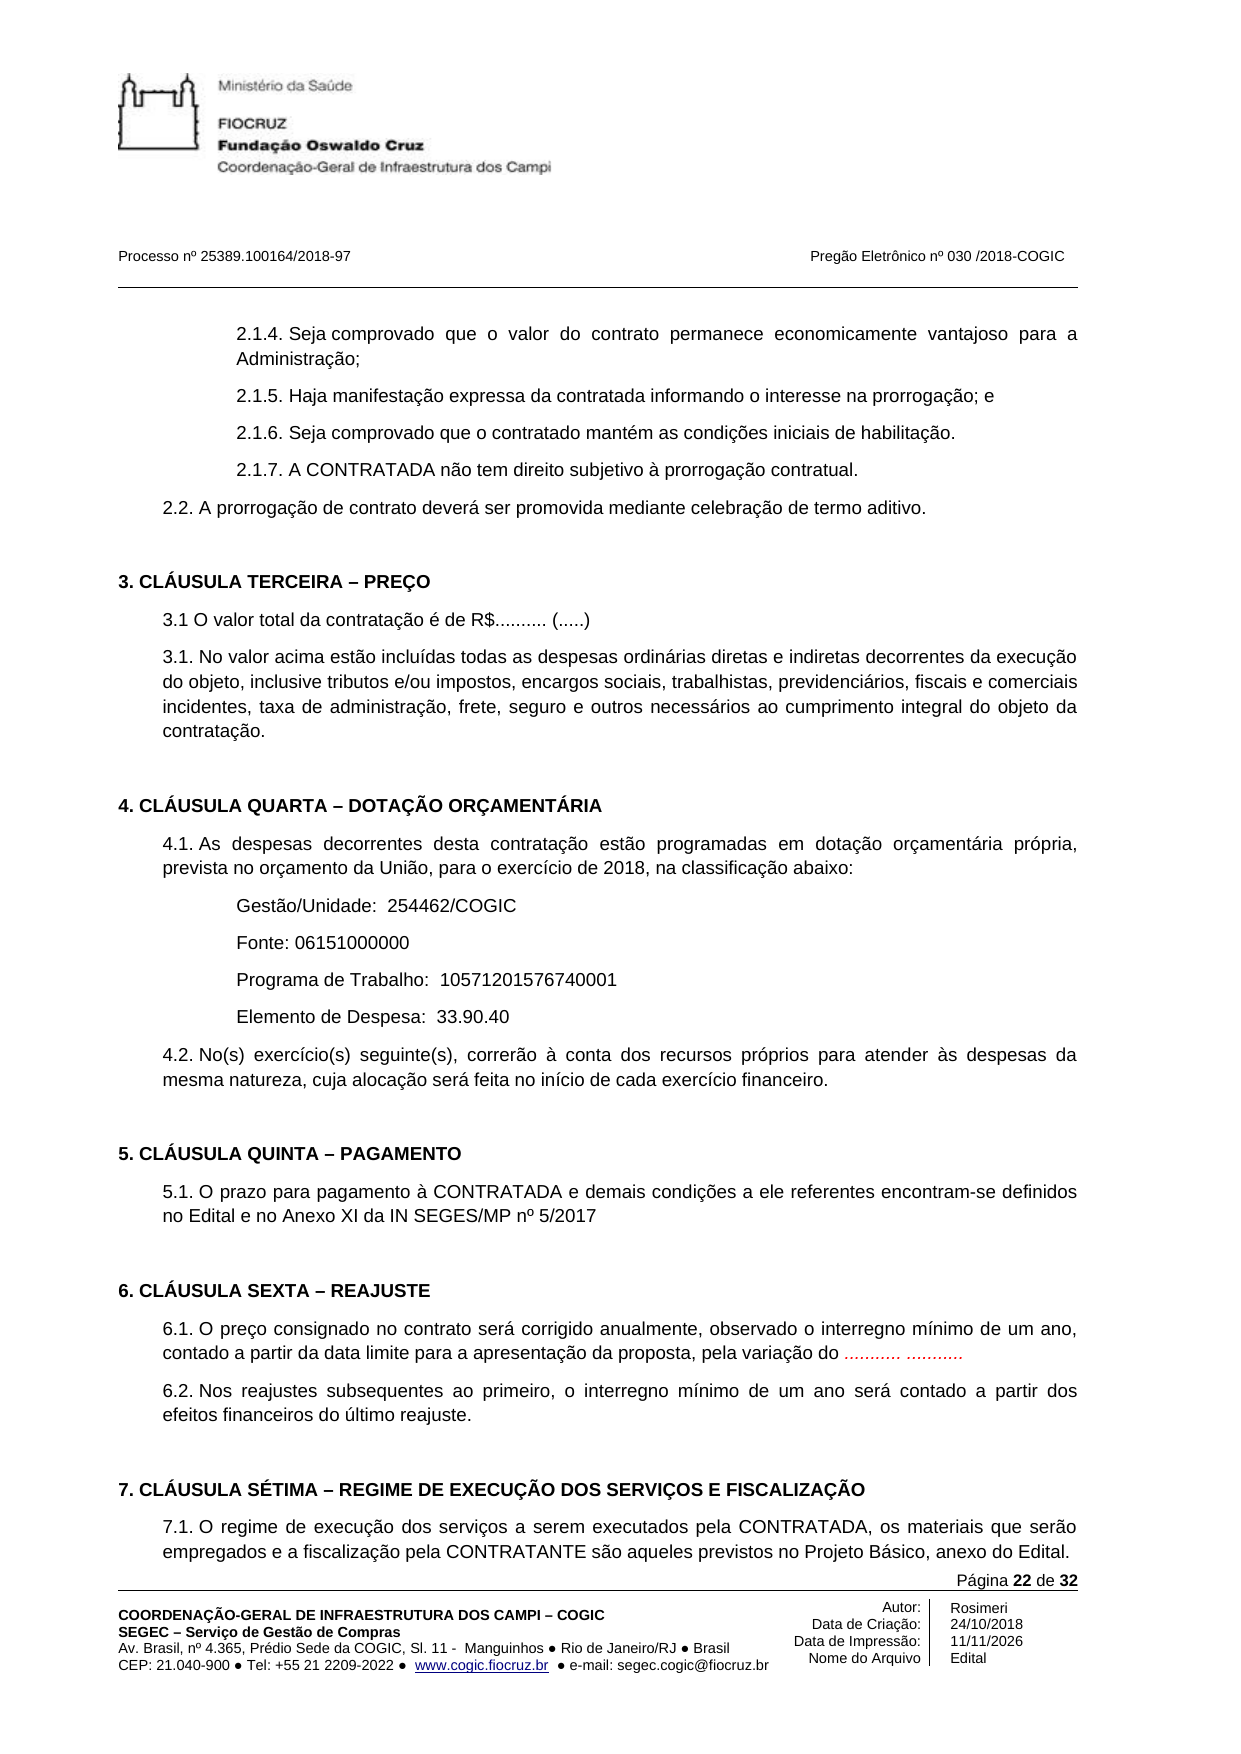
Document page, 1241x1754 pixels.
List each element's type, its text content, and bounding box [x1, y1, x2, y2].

list CLÁUSULA SÉTIMA – REGIME DE EXECUÇÃO DOS SERVIÇOS E FISCALIZAÇÃO [118, 1479, 1078, 1501]
list CLÁUSULA QUINTA – PAGAMENTO [118, 1143, 1078, 1165]
text Fonte: 06151000000 [236, 932, 1078, 953]
list No(s) exercício(s) seguinte(s), correrão à conta dos recursos próprios para atender às despesas da mesma natureza, cuja alocação será feita no início de cada exercício financeiro. [162, 1044, 1078, 1090]
list Seja comprovado que o contratado mantém as condições iniciais de habilitação. [236, 422, 1078, 443]
text Elemento de Despesa: 33.90.40 [236, 1006, 1078, 1028]
list O regime de execução dos serviços a serem executados pela CONTRATADA, os materiais que serão empregados e a fiscalização pela CONTRATANTE são aqueles previstos no Projeto Básico, anexo do Edital. [162, 1516, 1078, 1563]
list Nos reajustes subsequentes ao primeiro, o interregno mínimo de um ano será contado a partir dos efeitos financeiros do último reajuste. [162, 1379, 1078, 1426]
list As despesas decorrentes desta contratação estão programadas em dotação orçamentária própria, prevista no orçamento da União, para o exercício de 2018, na classificação abaixo: [162, 832, 1078, 879]
text 3.1 O valor total da contratação é de R$.......... (.....) [162, 609, 1078, 630]
list A prorrogação de contrato deverá ser promovida mediante celebração de termo aditivo. [162, 497, 1078, 518]
list A CONTRATADA não tem direito subjetivo à prorrogação contratual. [236, 459, 1078, 481]
text Programa de Trabalho: 10571201576740001 [236, 969, 1078, 991]
text Gestão/Unidade: 254462/COGIC [236, 894, 1078, 916]
list Haja manifestação expressa da contratada informando o interesse na prorrogação; e [236, 385, 1078, 406]
list No valor acima estão incluídas todas as despesas ordinárias diretas e indiretas decorrentes da execução do objeto, inclusive tributos e/ou impostos, encargos sociais, trabalhistas, previdenciários, fiscais e comerciais incidentes, taxa de administração, frete, seguro e outros necessários ao cumprimento integral do objeto da contratação. [162, 646, 1078, 742]
list O prazo para pagamento à CONTRATADA e demais condições a ele referentes encontram-se definidos no Edital e no Anexo XI da IN SEGES/MP nº 5/2017 [162, 1181, 1078, 1227]
list CLÁUSULA SEXTA – REAJUSTE [118, 1280, 1078, 1302]
list O preço consignado no contrato será corrigido anualmente, observado o interregno mínimo de um ano, contado a partir da data limite para a apresentação da proposta, pela variação do ........... ........... [162, 1317, 1078, 1364]
picture [118, 73, 552, 175]
list CLÁUSULA TERCEIRA – PREÇO [118, 571, 1078, 593]
list CLÁUSULA QUARTA – DOTAÇÃO ORÇAMENTÁRIA [118, 795, 1078, 817]
list Seja comprovado que o valor do contrato permanece economicamente vantajoso para a Administração; [236, 323, 1078, 369]
